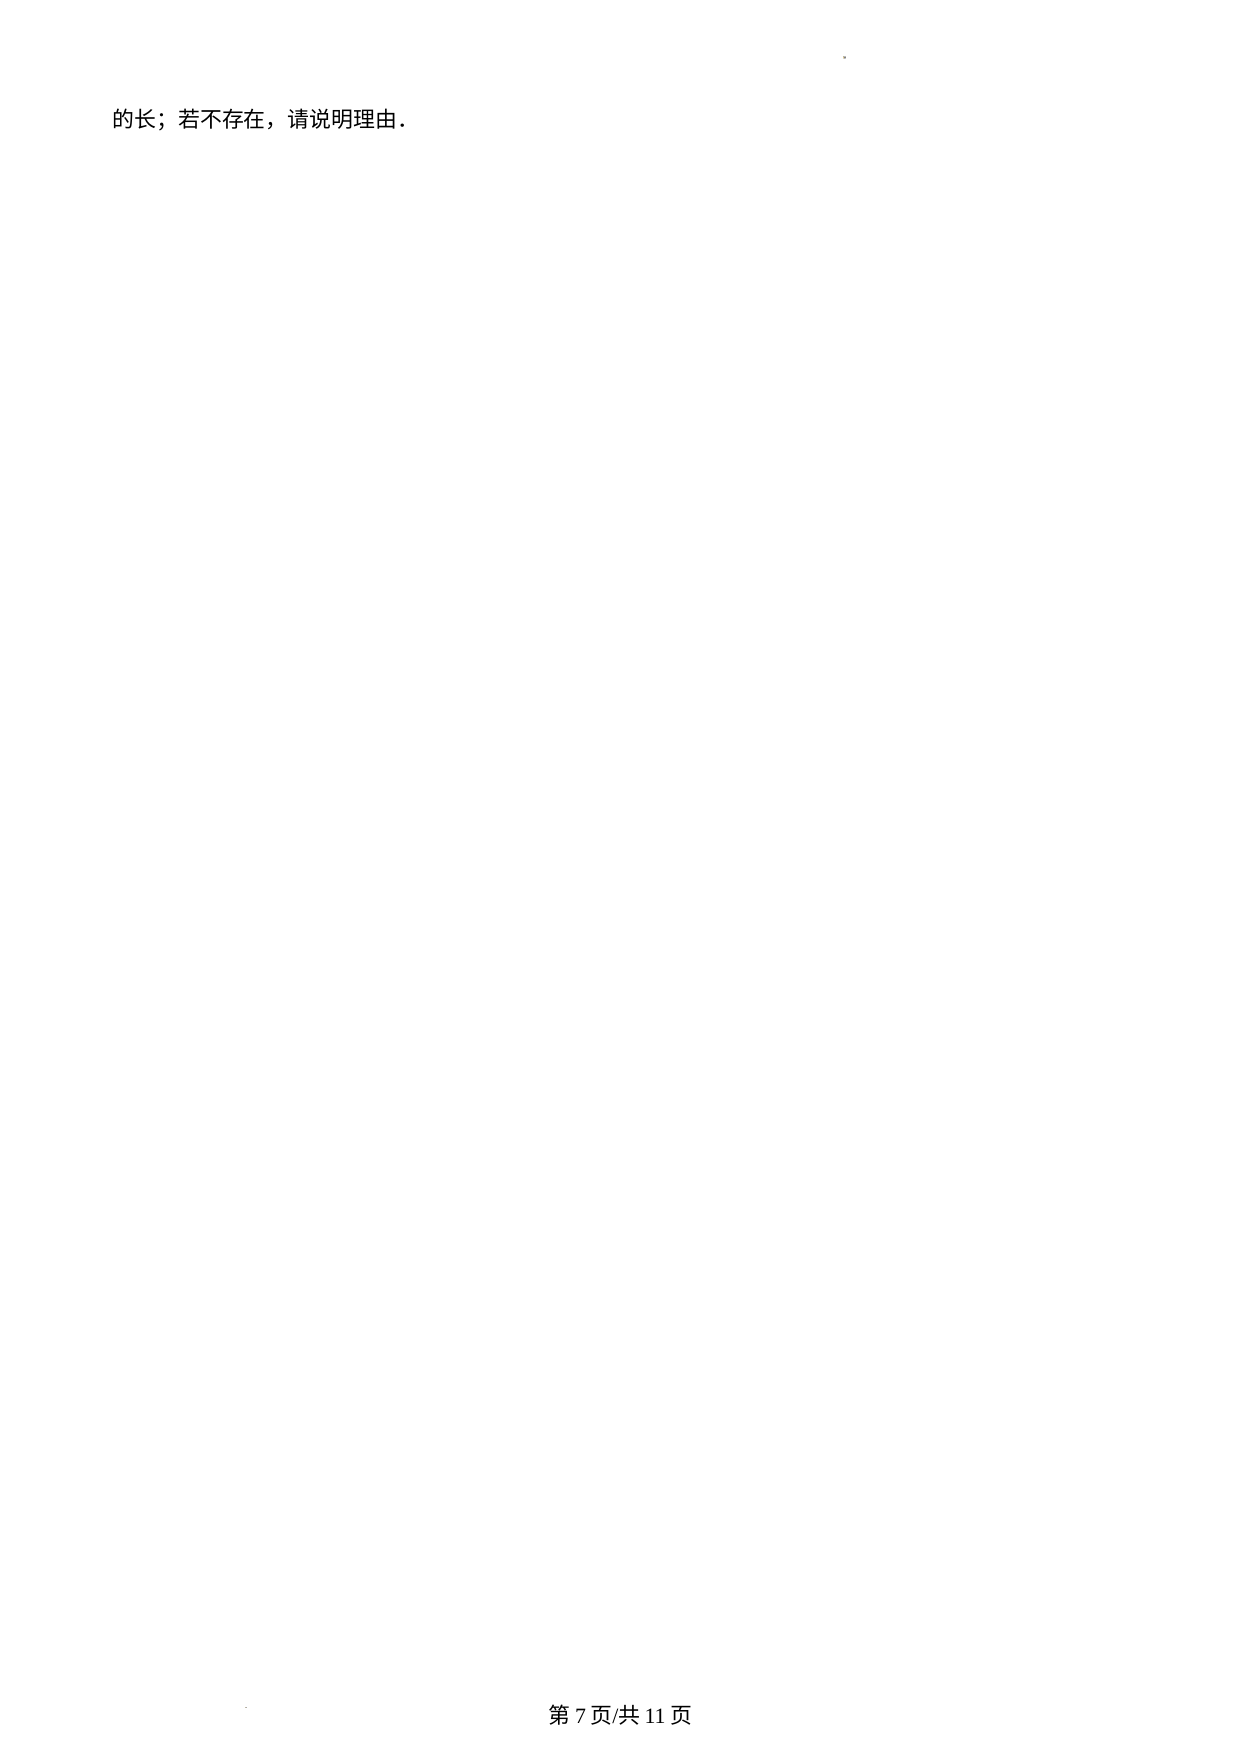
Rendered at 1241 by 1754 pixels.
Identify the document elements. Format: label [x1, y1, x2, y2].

text [112, 102, 1128, 134]
